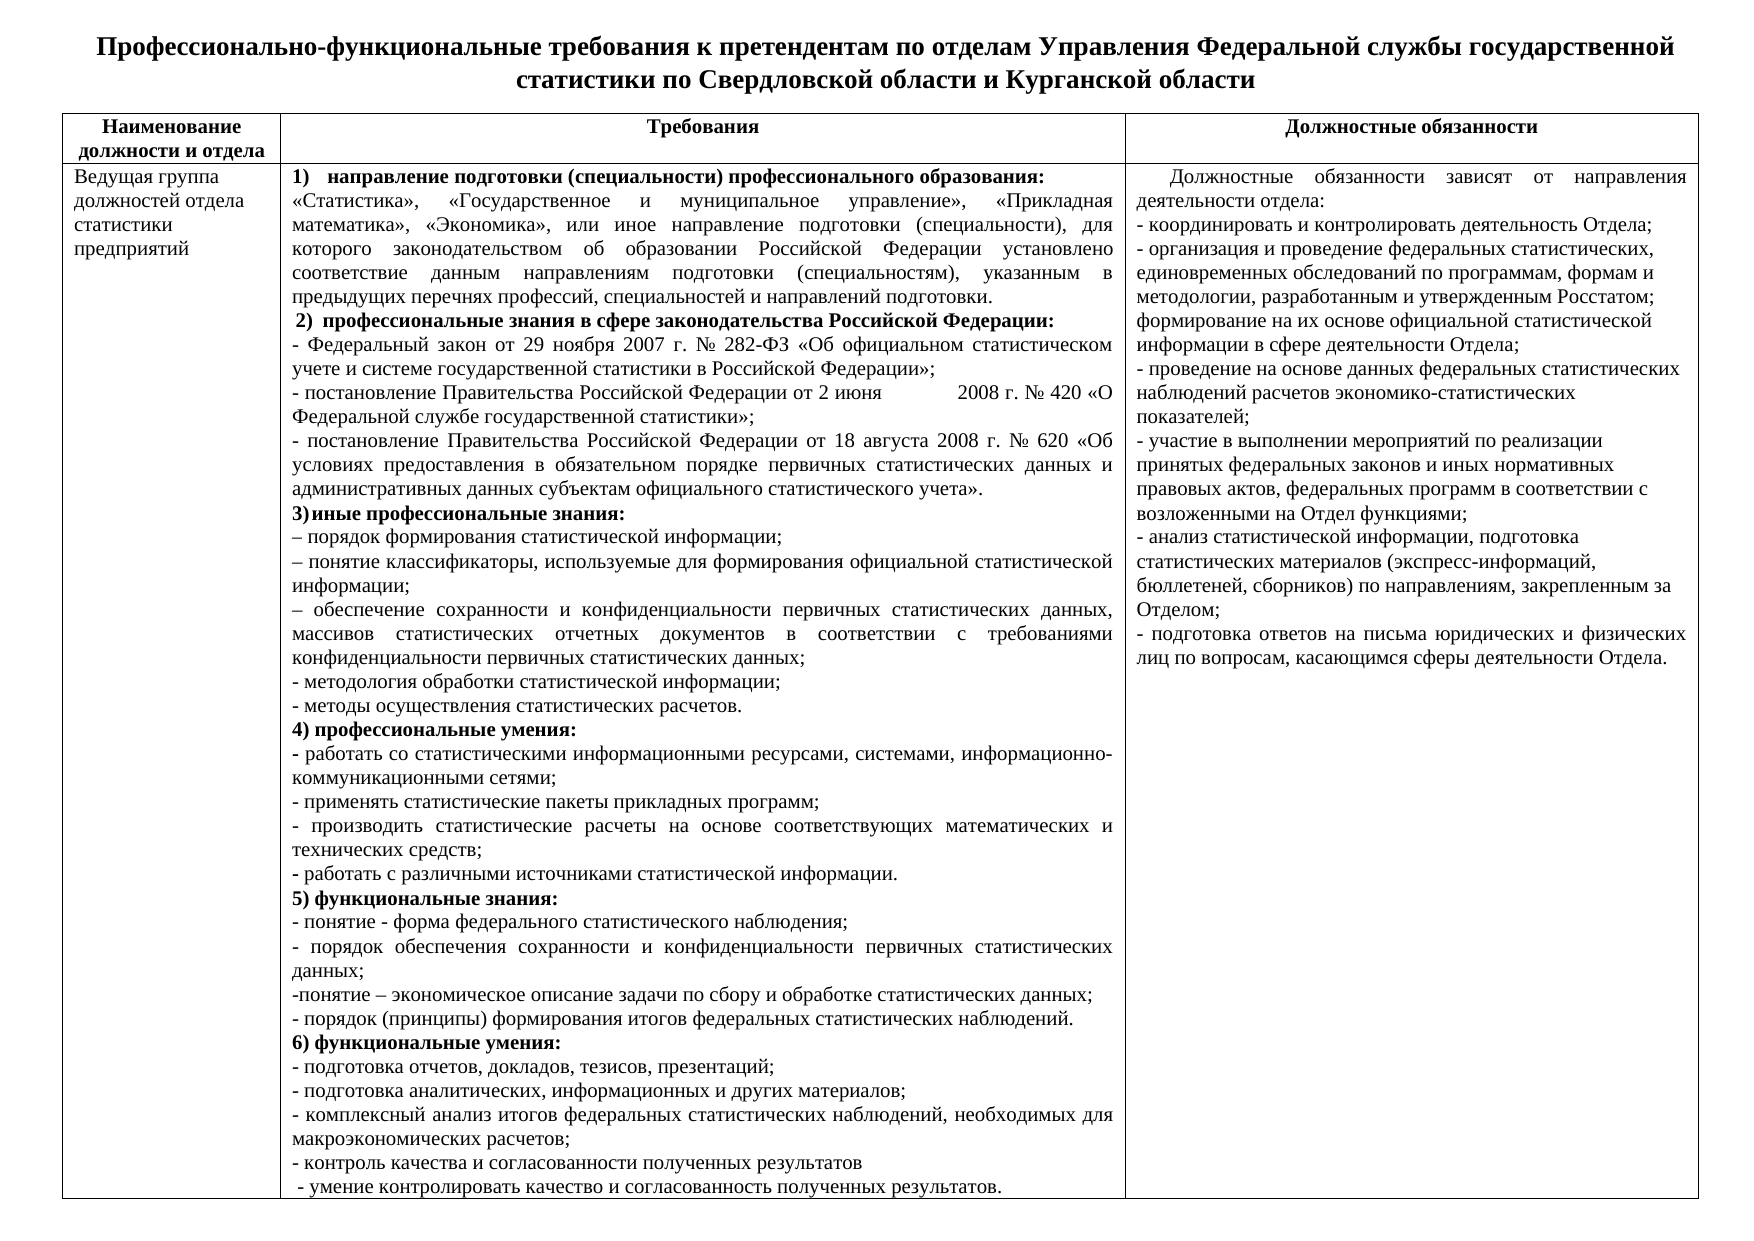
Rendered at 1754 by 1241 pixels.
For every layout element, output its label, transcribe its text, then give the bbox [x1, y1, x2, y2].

table_cell Должностные обязанности зависят от направления деятельности отдела: - координировать и контролировать деятельность Отдела; - организация и проведение федеральных статистических, единовременных обследований по программам, формам и методологии, разработанным и утвержденным Росстатом; формирование на их основе официальной статистической информации в сфере деятельности Отдела; - проведение на основе данных федеральных статистических наблюдений расчетов экономико-статистических показателей; - участие в выполнении мероприятий по реализации принятых федеральных законов и иных нормативных правовых актов, федеральных программ в соответствии с возложенными на Отдел функциями; - анализ статистической информации, подготовка статистических материалов (экспресс-информаций, бюллетеней, сборников) по направлениям, закрепленным за Отделом; - подготовка ответов на письма юридических и физических лиц по вопросам, касающимся сферы деятельности Отдела. [1126, 164, 1698, 1198]
table_cell направление подготовки (специальности) профессионального образования: «Статистика», «Государственное и муниципальное управление», «Прикладная математика», «Экономика», или иное направление подготовки (специальности), для которого законодательством об образовании Российской Федерации установлено соответствие данным направлениям подготовки (специальностям), указанным в предыдущих перечнях профессий, специальностей и направлений подготовки. профессиональные знания в сфере законодательства Российской Федерации: - Федеральный закон от 29 ноября 2007 г. № 282-ФЗ «Об официальном статистическом учете и системе государственной статистики в Российской Федерации»; - постановление Правительства Российской Федерации от 2 июня . № 420 «О Федеральной службе государственной статистики»; - постановление Правительства Российской Федерации от 18 августа . № 620 «Об условиях предоставления в обязательном порядке первичных статистических данных и административных данных субъектам официального статистического учета». иные профессиональные знания: – порядок формирования статистической информации; – понятие классификаторы, используемые для формирования официальной статистической информации; – обеспечение сохранности и конфиденциальности первичных статистических данных, массивов статистических отчетных документов в соответствии с требованиями конфиденциальности первичных статистических данных; - методология обработки статистической информации; - методы осуществления статистических расчетов. 4) профессиональные умения: - работать со статистическими информационными ресурсами, системами, информационно-коммуникационными сетями; - применять статистические пакеты прикладных программ; - производить статистические расчеты на основе соответствующих математических и технических средств; - работать с различными источниками статистической информации. 5) функциональные знания: - понятие - форма федерального статистического наблюдения; - порядок обеспечения сохранности и конфиденциальности первичных статистических данных; -понятие – экономическое описание задачи по сбору и обработке статистических данных; - порядок (принципы) формирования итогов федеральных статистических наблюдений. 6) функциональные умения: - подготовка отчетов, докладов, тезисов, презентаций; - подготовка аналитических, информационных и других материалов; - комплексный анализ итогов федеральных статистических наблюдений, необходимых для макроэкономических расчетов; - контроль качества и согласованности полученных результатов - умение контролировать качество и согласованность полученных результатов. [281, 164, 1125, 1198]
text Профессионально-функциональные требования к претендентам по отделам Управления Федеральной службы государственной статистики по Свердловской области и Курганской области [74, 29, 1698, 94]
table_header Наименование должности и отдела [63, 114, 280, 162]
table_header Требования [281, 114, 1125, 162]
table_header Должностные обязанности [1126, 114, 1698, 162]
table_cell Ведущая группа должностей отдела статистики предприятий [63, 164, 280, 1198]
